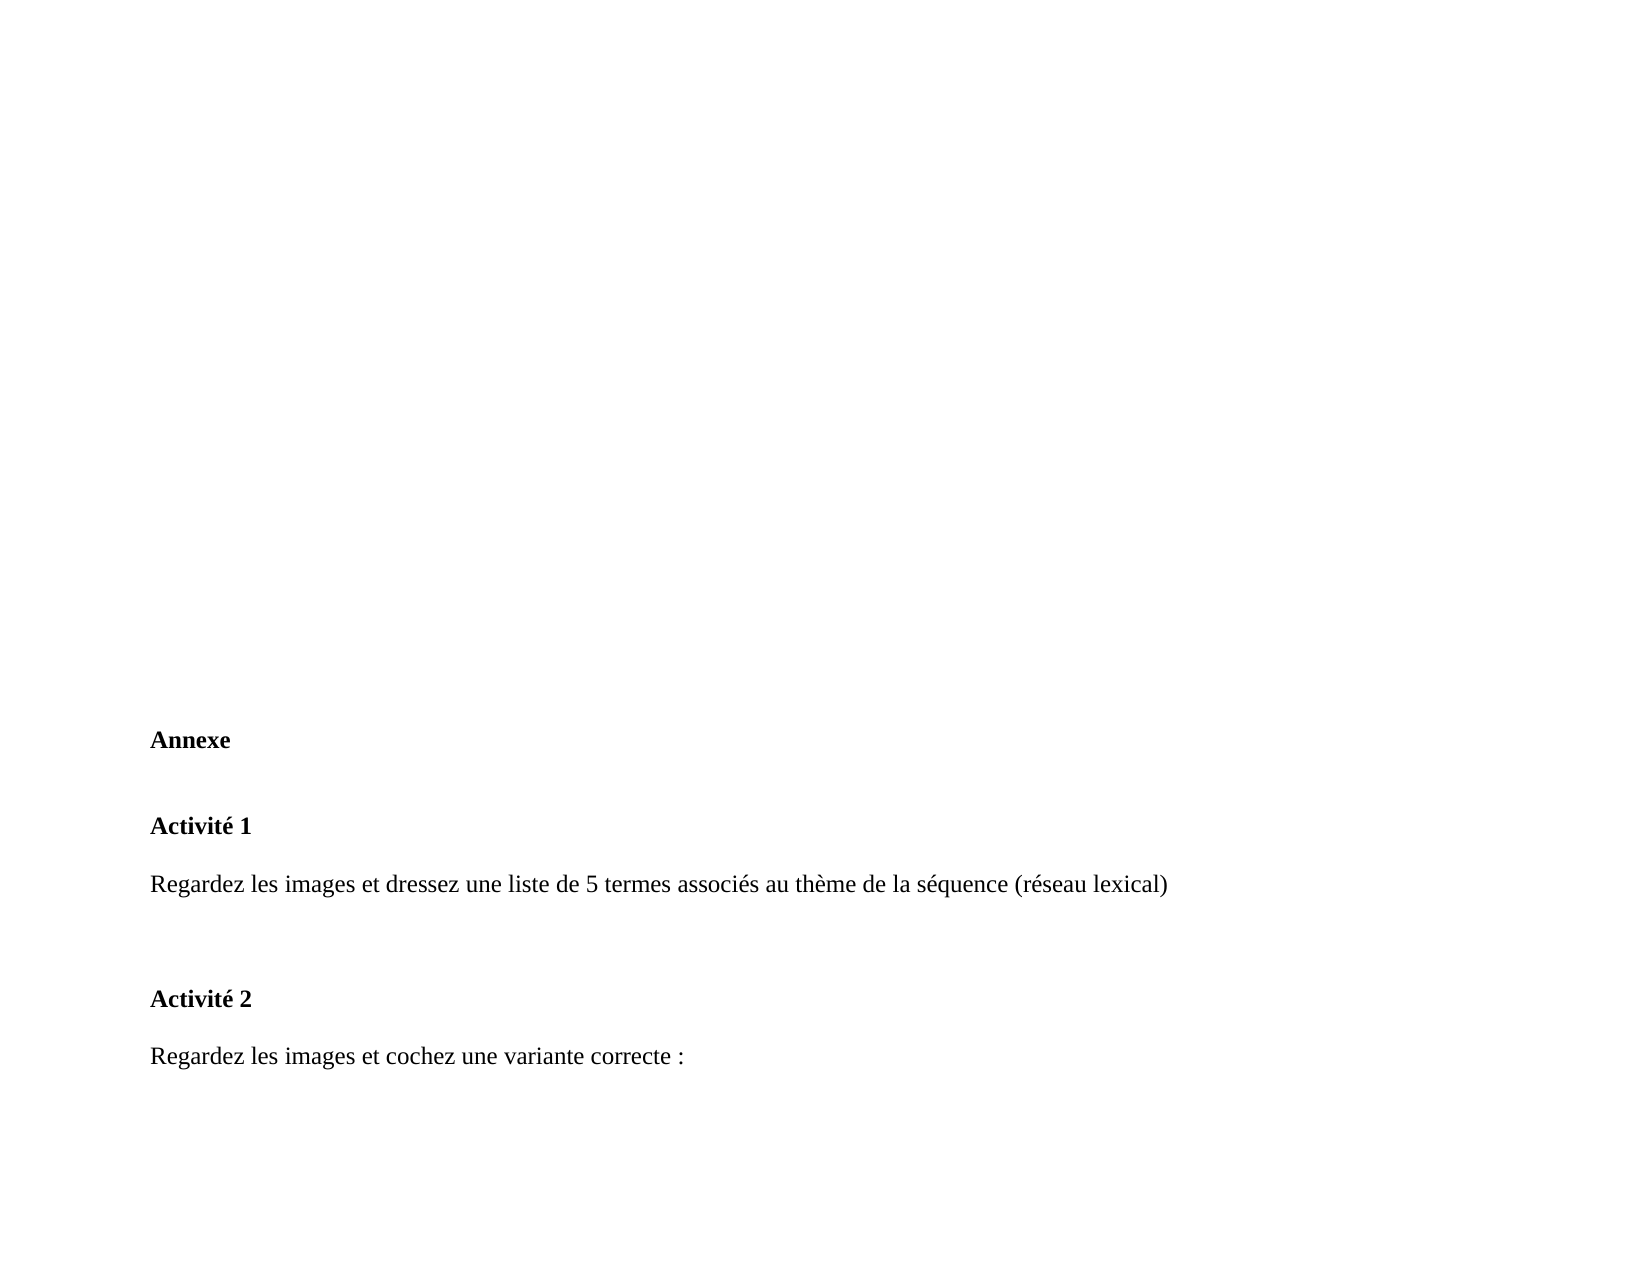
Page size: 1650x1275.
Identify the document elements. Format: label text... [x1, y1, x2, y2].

text Activité 2 [150, 984, 1500, 1012]
text Activité 1 [150, 811, 1500, 840]
text Regardez les images et dressez une liste de 5 termes associés au thème de la séquence (réseau lexical) [150, 869, 1500, 897]
text Regardez les images et cochez une variante correcte : [150, 1041, 1500, 1070]
text Annexe [150, 725, 1500, 754]
